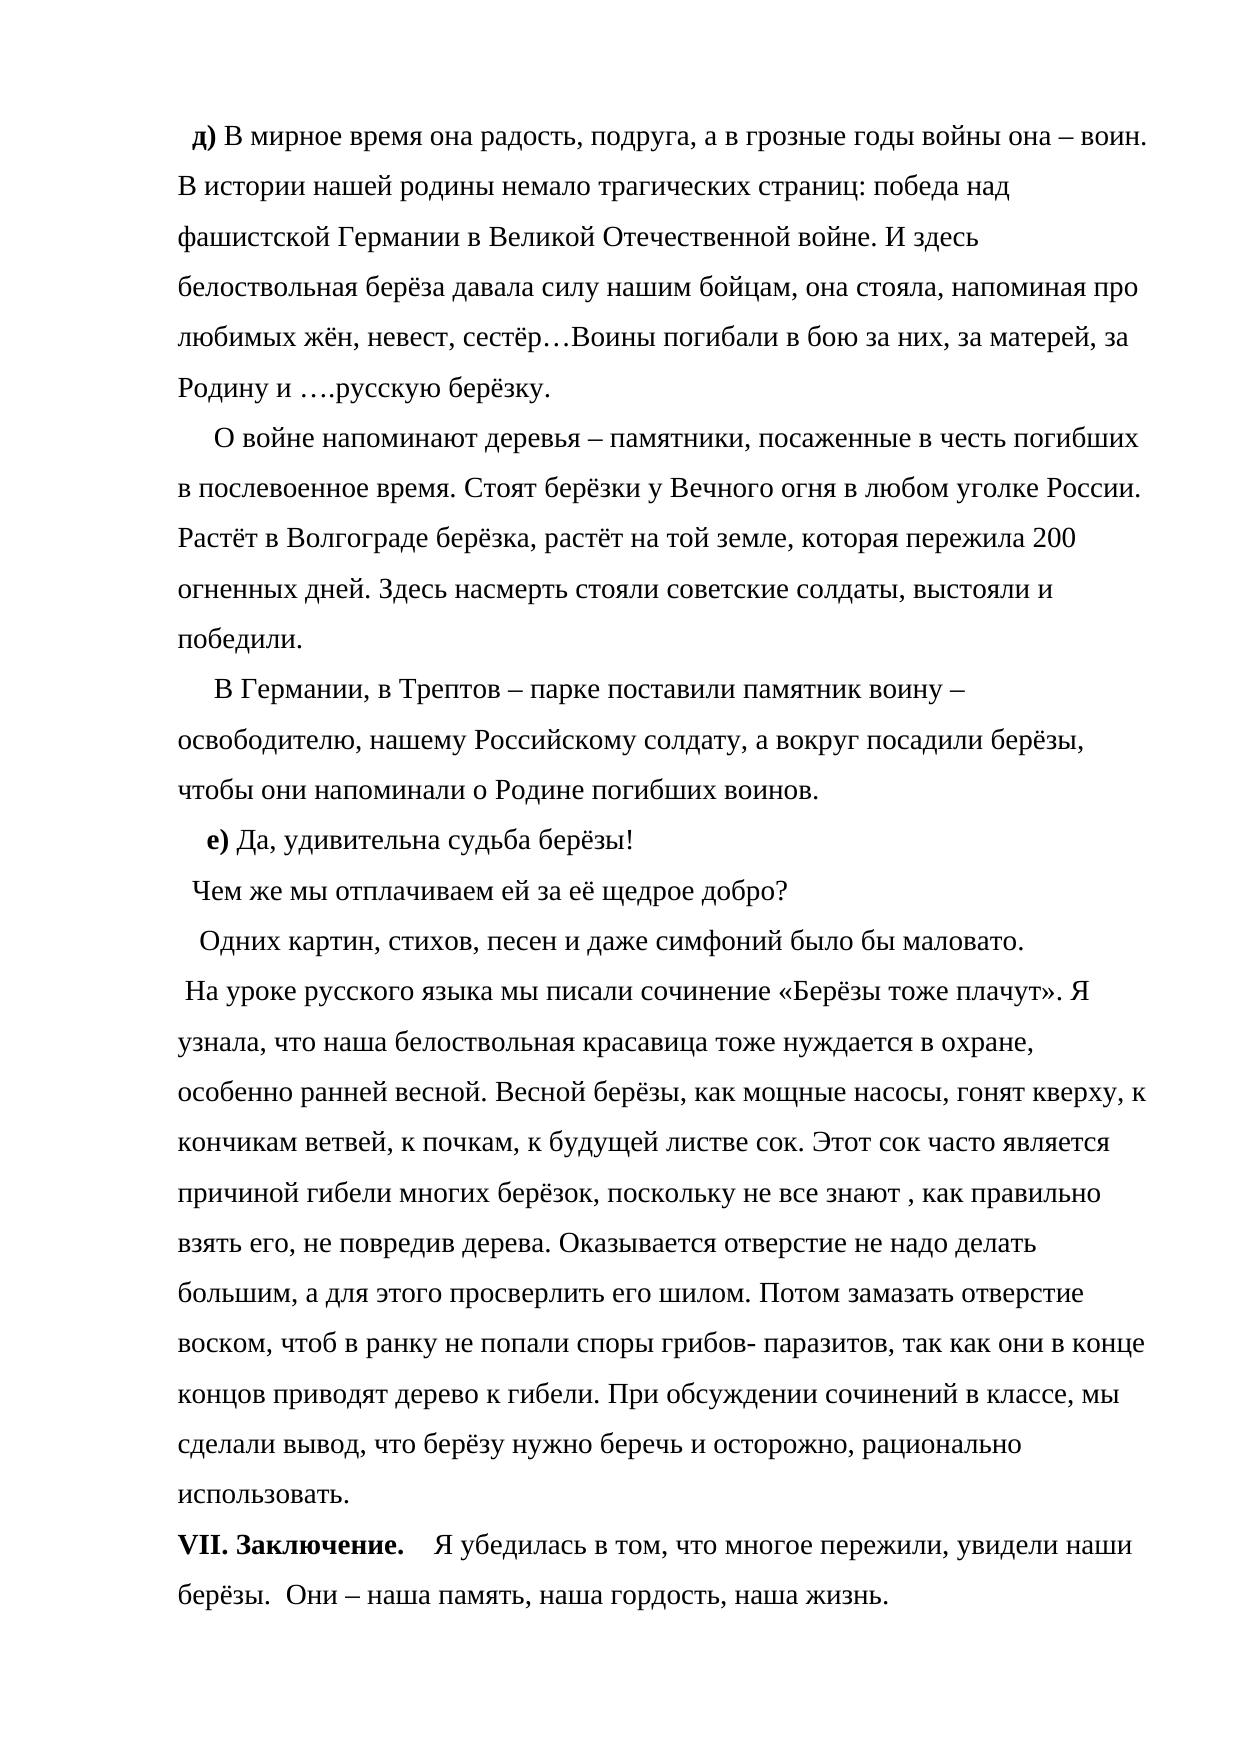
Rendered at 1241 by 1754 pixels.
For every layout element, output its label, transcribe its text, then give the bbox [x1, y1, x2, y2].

text В Германии, в Трептов – парке поставили памятник воину – освободителю, нашему Российскому солдату, а вокруг посадили берёзы, чтобы они напоминали о Родине погибших воинов. [177, 672, 1152, 806]
text О войне напоминают деревья – памятники, посаженные в честь погибших в послевоенное время. Стоят берёзки у Вечного огня в любом уголке России. Растёт в Волгограде берёзка, растёт на той земле, которая пережила 200 огненных дней. Здесь насмерть стояли советские солдаты, выстояли и победили. [177, 420, 1152, 655]
text На уроке русского языка мы писали сочинение «Берёзы тоже плачут». Я узнала, что наша белоствольная красавица тоже нуждается в охране, особенно ранней весной. Весной берёзы, как мощные насосы, гонят кверху, к кончикам ветвей, к почкам, к будущей листве сок. Этот сок часто является причиной гибели многих берёзок, поскольку не все знают , как правильно взять его, не повредив дерева. Оказывается отверстие не надо делать большим, а для этого просверлить его шилом. Потом замазать отверстие воском, чтоб в ранку не попали споры грибов- паразитов, так как они в конце концов приводят дерево к гибели. При обсуждении сочинений в классе, мы сделали вывод, что берёзу нужно беречь и осторожно, рационально использовать. [177, 973, 1152, 1510]
text Чем же мы отплачиваем ей за её щедрое добро? [177, 873, 1152, 906]
text д) В мирное время она радость, подруга, а в грозные годы войны она – воин. В истории нашей родины немало трагических страниц: победа над фашистской Германии в Великой Отечественной войне. И здесь белоствольная берёза давала силу нашим бойцам, она стояла, напоминая про любимых жён, невест, сестёр…Воины погибали в бою за них, за матерей, за Родину и ….русскую берёзку. [177, 118, 1152, 403]
text VII. Заключение. Я убедилась в том, что многое пережили, увидели наши берёзы. Они – наша память, наша гордость, наша жизнь. [177, 1527, 1152, 1611]
text е) Да, удивительна судьба берёзы! [177, 822, 1152, 856]
text Одних картин, стихов, песен и даже симфоний было бы маловато. [177, 923, 1152, 957]
